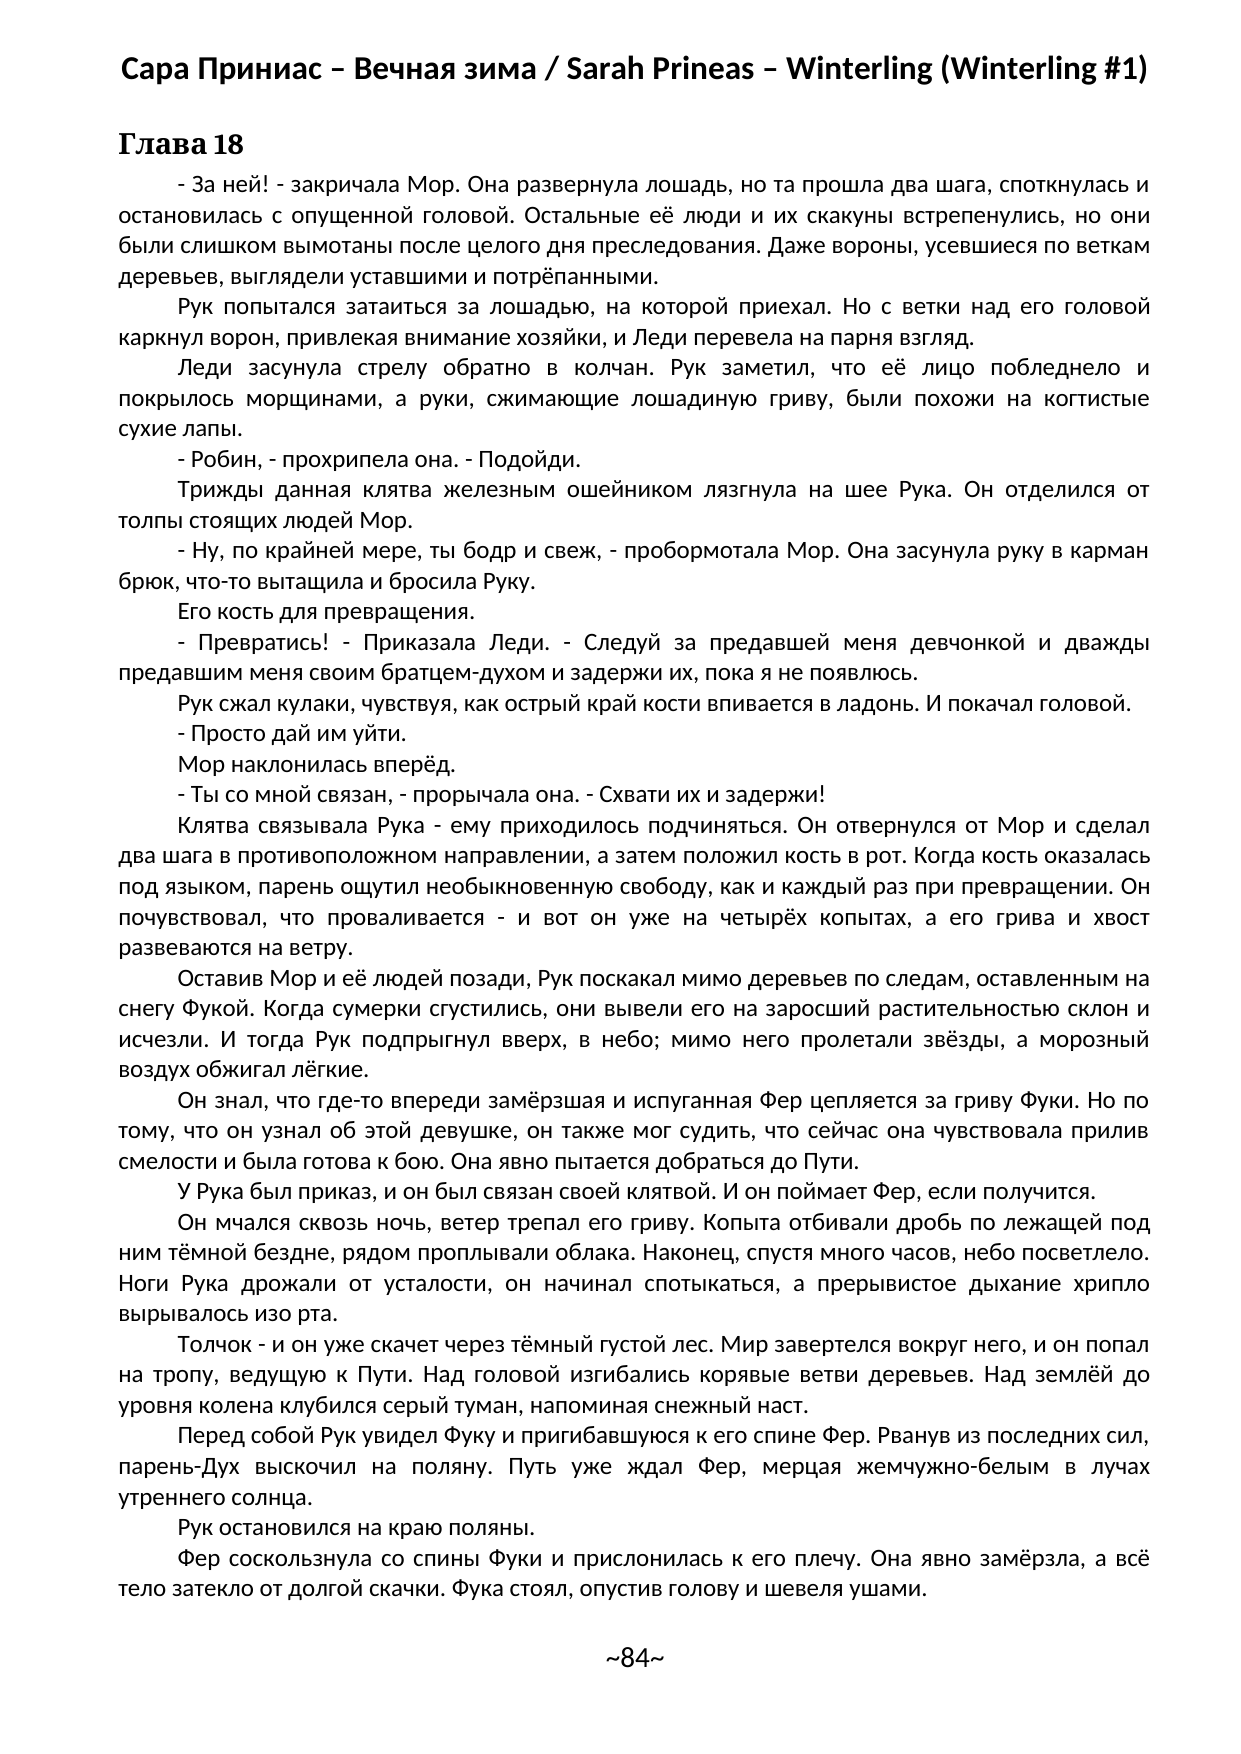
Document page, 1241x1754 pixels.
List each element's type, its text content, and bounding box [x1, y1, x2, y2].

text Клятва связывала Рука - ему приходилось подчиняться. Он отвернулся от Мор и сделал два шага в противоположном направлении, а затем положил кость в рот. Когда кость оказалась под языком, парень ощутил необыкновенную свободу, как и каждый раз при превращении. Он почувствовал, что проваливается - и вот он уже на четырёх копытах, а его грива и хвост развеваются на ветру. [118, 809, 1152, 962]
text - Ты со мной связан, - прорычала она. - Схвати их и задержи! [118, 779, 1152, 809]
text Рук сжал кулаки, чувствуя, как острый край кости впивается в ладонь. И покачал головой. [118, 687, 1152, 718]
text Он знал, что где-то впереди замёрзшая и испуганная Фер цепляется за гриву Фуки. Но по тому, что он узнал об этой девушке, он также мог судить, что сейчас она чувствовала прилив смелости и была готова к бою. Она явно пытается добраться до Пути. [118, 1084, 1152, 1175]
text Толчок - и он уже скачет через тёмный густой лес. Мир завертелся вокруг него, и он попал на тропу, ведущую к Пути. Над головой изгибались корявые ветви деревьев. Над землёй до уровня колена клубился серый туман, напоминая снежный наст. [118, 1328, 1152, 1419]
text Трижды данная клятва железным ошейником лязгнула на шее Рука. Он отделился от толпы стоящих людей Мор. [118, 473, 1152, 534]
text Рук остановился на краю поляны. [118, 1511, 1152, 1542]
subtitle Глава 18 [118, 128, 1152, 162]
text Леди засунула стрелу обратно в колчан. Рук заметил, что её лицо побледнело и покрылось морщинами, а руки, сжимающие лошадиную гриву, были похожи на когтистые сухие лапы. [118, 351, 1152, 443]
text Перед собой Рук увидел Фуку и пригибавшуюся к его спине Фер. Рванув из последних сил, парень-Дух выскочил на поляну. Путь уже ждал Фер, мерцая жемчужно-белым в лучах утреннего солнца. [118, 1419, 1152, 1511]
text Фер соскользнула со спины Фуки и прислонилась к его плечу. Она явно замёрзла, а всё тело затекло от долгой скачки. Фука стоял, опустив голову и шевеля ушами. [118, 1542, 1152, 1603]
text Оставив Мор и её людей позади, Рук поскакал мимо деревьев по следам, оставленным на снегу Фукой. Когда сумерки сгустились, они вывели его на заросший растительностью склон и исчезли. И тогда Рук подпрыгнул вверх, в небо; мимо него пролетали звёзды, а морозный воздух обжигал лёгкие. [118, 962, 1152, 1084]
text Он мчался сквозь ночь, ветер трепал его гриву. Копыта отбивали дробь по лежащей под ним тёмной бездне, рядом проплывали облака. Наконец, спустя много часов, небо посветлело. Ноги Рука дрожали от усталости, он начинал спотыкаться, а прерывистое дыхание хрипло вырывалось изо рта. [118, 1206, 1152, 1328]
text У Рука был приказ, и он был связан своей клятвой. И он поймает Фер, если получится. [118, 1175, 1152, 1206]
text - Просто дай им уйти. [118, 718, 1152, 748]
text - Ну, по крайней мере, ты бодр и свеж, - пробормотала Мор. Она засунула руку в карман брюк, что-то вытащила и бросила Руку. [118, 534, 1152, 596]
text Его кость для превращения. [118, 596, 1152, 626]
text - Робин, - прохрипела она. - Подойди. [118, 443, 1152, 473]
text Мор наклонилась вперёд. [118, 748, 1152, 779]
text - За ней! - закричала Мор. Она развернула лошадь, но та прошла два шага, споткнулась и остановилась с опущенной головой. Остальные её люди и их скакуны встрепенулись, но они были слишком вымотаны после целого дня преследования. Даже вороны, усевшиеся по веткам деревьев, выглядели уставшими и потрёпанными. [118, 168, 1152, 290]
text - Превратись! - Приказала Леди. - Следуй за предавшей меня девчонкой и дважды предавшим меня своим братцем-духом и задержи их, пока я не появлюсь. [118, 626, 1152, 687]
text Рук попытался затаиться за лошадью, на которой приехал. Но с ветки над его головой каркнул ворон, привлекая внимание хозяйки, и Леди перевела на парня взгляд. [118, 290, 1152, 351]
